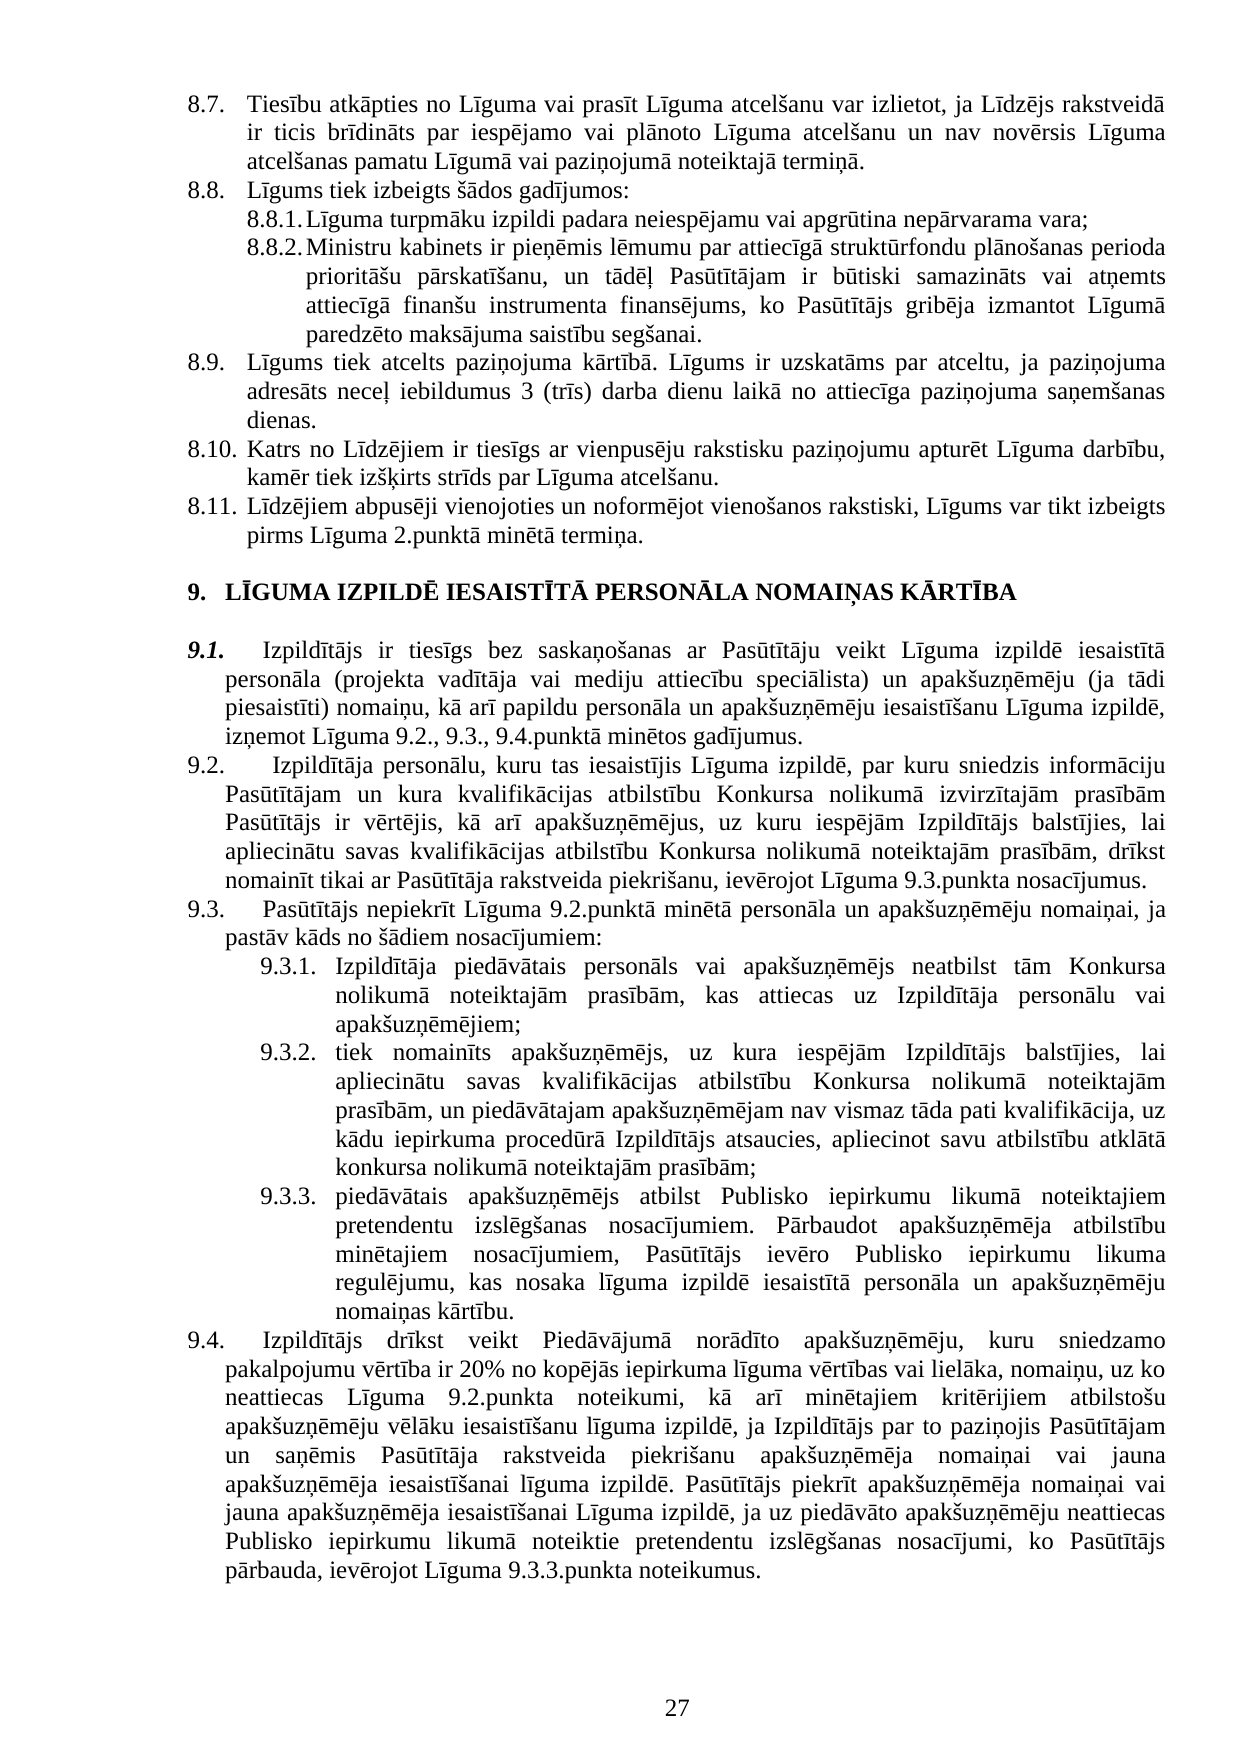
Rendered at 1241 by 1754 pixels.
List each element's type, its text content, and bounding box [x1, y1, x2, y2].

list Katrs no Līdzējiem ir tiesīgs ar vienpusēju rakstisku paziņojumu apturēt Līguma darbību, kamēr tiek izšķirts strīds par Līguma atcelšanu. [187, 434, 1167, 491]
list LĪGUMA IZPILDĒ IESAISTĪTĀ PERSONĀLA NOMAIŅAS KĀRTĪBA [187, 577, 1167, 606]
list Pasūtītājs nepiekrīt Līguma 9.2.punktā minētā personāla un apakšuzņēmēju nomaiņai, ja pastāv kāds no šādiem nosacījumiem: [187, 894, 1167, 951]
text 8.8.2. Ministru kabinets ir pieņēmis lēmumu par attiecīgā struktūrfondu plānošanas perioda prioritāšu pārskatīšanu, un tādēļ Pasūtītājam ir būtiski samazināts vai atņemts attiecīgā finanšu instrumenta finansējums, ko Pasūtītājs gribēja izmantot Līgumā paredzēto maksājuma saistību segšanai. [247, 232, 1167, 347]
list Līdzējiem abpusēji vienojoties un noformējot vienošanos rakstiski, Līgums var tikt izbeigts pirms Līguma 2.punktā minētā termiņa. [187, 491, 1167, 549]
list Līgums tiek izbeigts šādos gadījumos: [187, 175, 1167, 204]
list piedāvātais apakšuzņēmējs atbilst Publisko iepirkumu likumā noteiktajiem pretendentu izslēgšanas nosacījumiem. Pārbaudot apakšuzņēmēja atbilstību minētajiem nosacījumiem, Pasūtītājs ievēro Publisko iepirkumu likuma regulējumu, kas nosaka līguma izpildē iesaistītā personāla un apakšuzņēmēju nomaiņas kārtību. [260, 1181, 1167, 1325]
list Izpildītāja piedāvātais personāls vai apakšuzņēmējs neatbilst tām Konkursa nolikumā noteiktajām prasībām, kas attiecas uz Izpildītāja personālu vai apakšuzņēmējiem; [260, 951, 1167, 1037]
list Tiesību atkāpties no Līguma vai prasīt Līguma atcelšanu var izlietot, ja Līdzējs rakstveidā ir ticis brīdināts par iespējamo vai plānoto Līguma atcelšanu un nav novērsis Līguma atcelšanas pamatu Līgumā vai paziņojumā noteiktajā termiņā. [187, 89, 1167, 175]
list Izpildītājs ir tiesīgs bez saskaņošanas ar Pasūtītāju veikt Līguma izpildē iesaistītā personāla (projekta vadītāja vai mediju attiecību speciālista) un apakšuzņēmēju (ja tādi piesaistīti) nomaiņu, kā arī papildu personāla un apakšuzņēmēju iesaistīšanu Līguma izpildē, izņemot Līguma 9.2., 9.3., 9.4.punktā minētos gadījumus. [187, 635, 1167, 750]
list Izpildītājs drīkst veikt Piedāvājumā norādīto apakšuzņēmēju, kuru sniedzamo pakalpojumu vērtība ir 20% no kopējās iepirkuma līguma vērtības vai lielāka, nomaiņu, uz ko neattiecas Līguma 9.2.punkta noteikumi, kā arī minētajiem kritērijiem atbilstošu apakšuzņēmēju vēlāku iesaistīšanu līguma izpildē, ja Izpildītājs par to paziņojis Pasūtītājam un saņēmis Pasūtītāja rakstveida piekrišanu apakšuzņēmēja nomaiņai vai jauna apakšuzņēmēja iesaistīšanai līguma izpildē. Pasūtītājs piekrīt apakšuzņēmēja nomaiņai vai jauna apakšuzņēmēja iesaistīšanai Līguma izpildē, ja uz piedāvāto apakšuzņēmēju neattiecas Publisko iepirkumu likumā noteiktie pretendentu izslēgšanas nosacījumi, ko Pasūtītājs pārbauda, ievērojot Līguma 9.3.3.punkta noteikumus. [187, 1325, 1167, 1584]
list Līgums tiek atcelts paziņojuma kārtībā. Līgums ir uzskatāms par atceltu, ja paziņojuma adresāts neceļ iebildumus 3 (trīs) darba dienu laikā no attiecīga paziņojuma saņemšanas dienas. [187, 347, 1167, 434]
list Izpildītāja personālu, kuru tas iesaistījis Līguma izpildē, par kuru sniedzis informāciju Pasūtītājam un kura kvalifikācijas atbilstību Konkursa nolikumā izvirzītajām prasībām Pasūtītājs ir vērtējis, kā arī apakšuzņēmējus, uz kuru iespējām Izpildītājs balstījies, lai apliecinātu savas kvalifikācijas atbilstību Konkursa nolikumā noteiktajām prasībām, drīkst nomainīt tikai ar Pasūtītāja rakstveida piekrišanu, ievērojot Līguma 9.3.punkta nosacījumus. [187, 750, 1167, 894]
text 8.8.1. Līguma turpmāku izpildi padara neiespējamu vai apgrūtina nepārvarama vara; [247, 204, 1167, 232]
list tiek nomainīts apakšuzņēmējs, uz kura iespējām Izpildītājs balstījies, lai apliecinātu savas kvalifikācijas atbilstību Konkursa nolikumā noteiktajām prasībām, un piedāvātajam apakšuzņēmējam nav vismaz tāda pati kvalifikācija, uz kādu iepirkuma procedūrā Izpildītājs atsaucies, apliecinot savu atbilstību atklātā konkursa nolikumā noteiktajām prasībām; [260, 1037, 1167, 1181]
